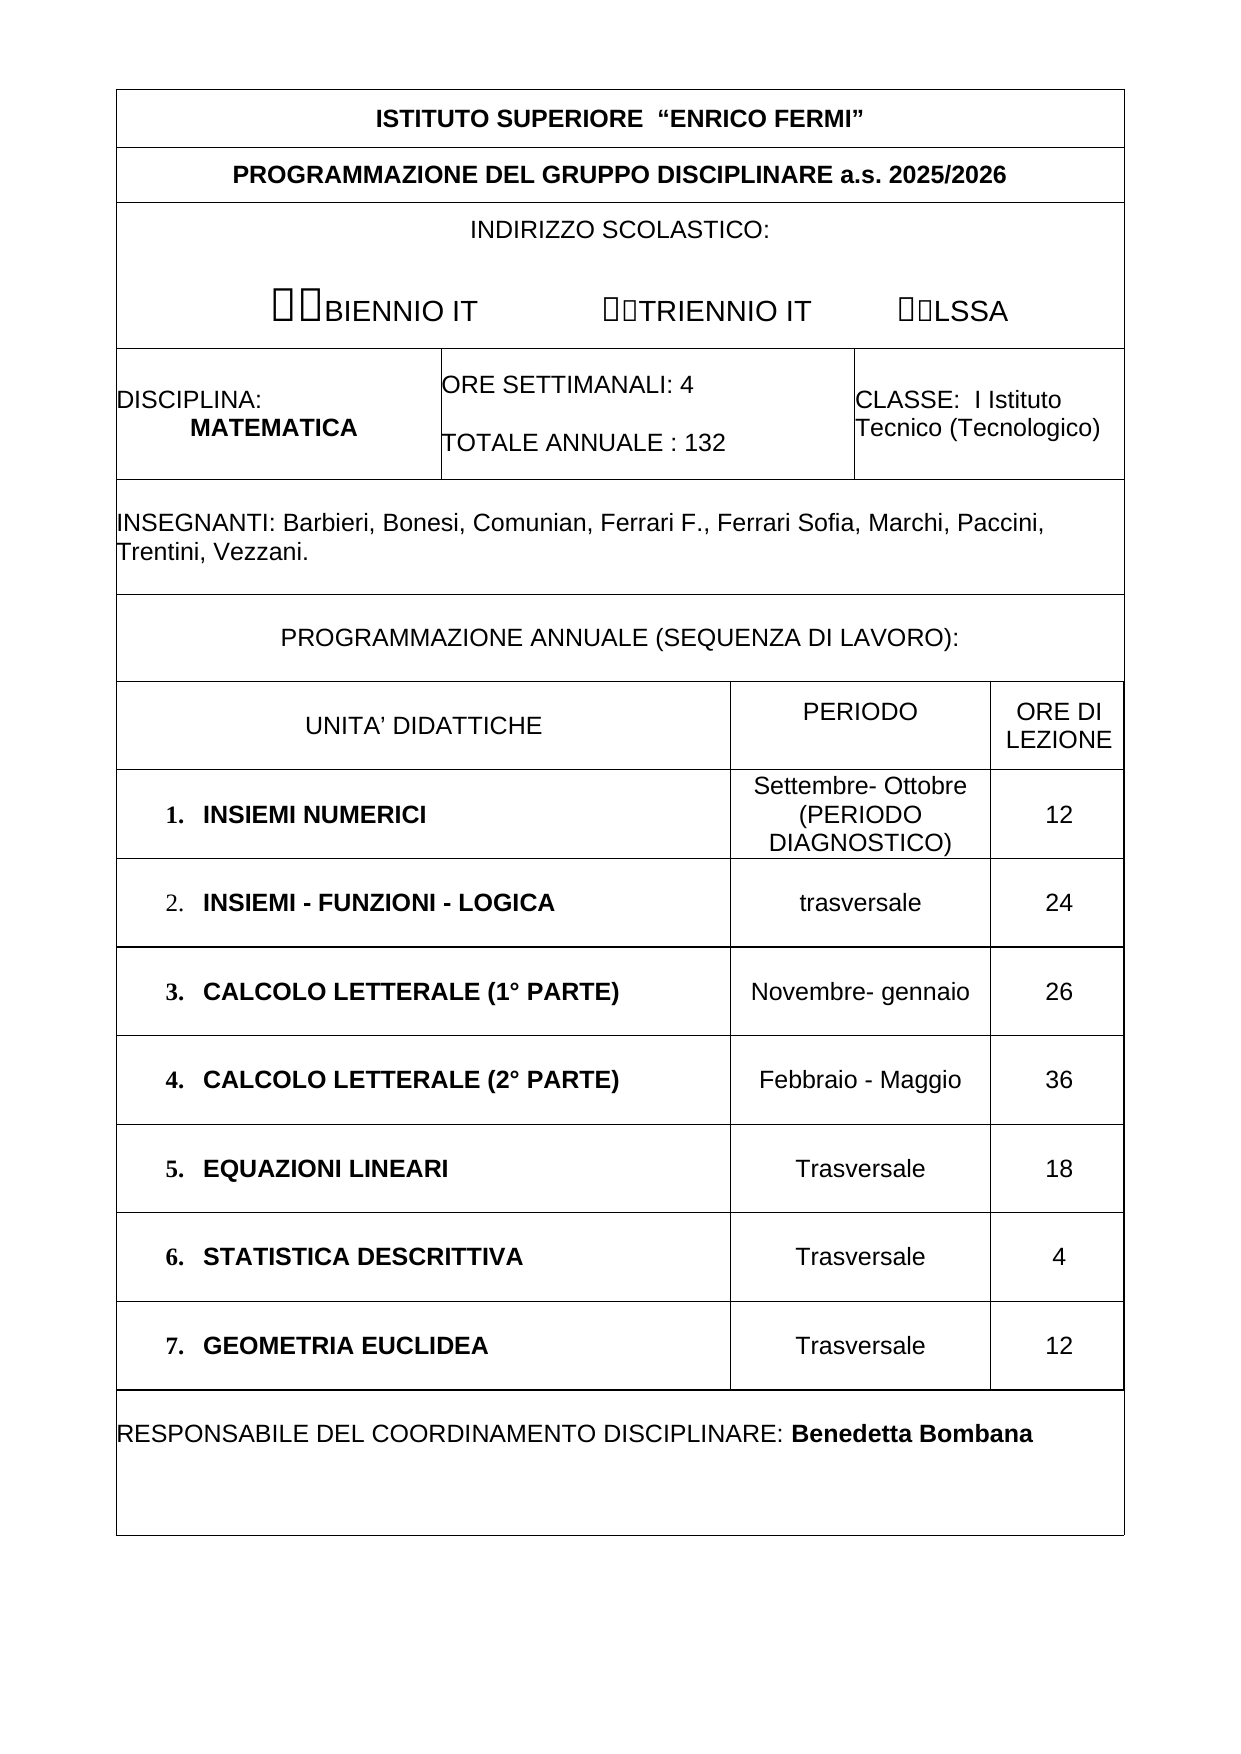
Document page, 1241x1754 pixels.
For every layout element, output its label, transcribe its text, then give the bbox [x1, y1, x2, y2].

table_cell PROGRAMMAZIONE ANNUALE (SEQUENZA DI LAVORO): [991, 682, 1123, 769]
table_cell PROGRAMMAZIONE ANNUALE (SEQUENZA DI LAVORO): [991, 1036, 1123, 1124]
table_cell ORE SETTIMANALI: 4 TOTALE ANNUALE : 132 [442, 349, 854, 478]
table_cell PROGRAMMAZIONE ANNUALE (SEQUENZA DI LAVORO): [731, 682, 990, 769]
table_cell PROGRAMMAZIONE ANNUALE (SEQUENZA DI LAVORO): [117, 595, 1124, 681]
table_cell PROGRAMMAZIONE ANNUALE (SEQUENZA DI LAVORO): [991, 859, 1123, 946]
table_cell PROGRAMMAZIONE ANNUALE (SEQUENZA DI LAVORO): [991, 770, 1123, 858]
table_cell PROGRAMMAZIONE ANNUALE (SEQUENZA DI LAVORO): [117, 682, 730, 769]
table_cell PROGRAMMAZIONE ANNUALE (SEQUENZA DI LAVORO): [731, 770, 990, 858]
table_cell PROGRAMMAZIONE ANNUALE (SEQUENZA DI LAVORO): [991, 1125, 1123, 1212]
table_cell CLASSE: I Istituto Tecnico (Tecnologico) [855, 349, 1124, 478]
table_cell PROGRAMMAZIONE ANNUALE (SEQUENZA DI LAVORO): [117, 1302, 730, 1389]
table_cell PROGRAMMAZIONE ANNUALE (SEQUENZA DI LAVORO): [731, 1036, 990, 1124]
table_cell INSEGNANTI: Barbieri, Bonesi, Comunian, Ferrari F., Ferrari Sofia, Marchi, Paccini, Trentini, Vezzani. [117, 480, 1124, 594]
table_cell PROGRAMMAZIONE ANNUALE (SEQUENZA DI LAVORO): [117, 1125, 730, 1212]
table_cell RESPONSABILE DEL COORDINAMENTO DISCIPLINARE: Benedetta Bombana [117, 1391, 1124, 1534]
table_cell PROGRAMMAZIONE ANNUALE (SEQUENZA DI LAVORO): [991, 948, 1123, 1035]
table_cell PROGRAMMAZIONE ANNUALE (SEQUENZA DI LAVORO): [117, 948, 730, 1035]
table_cell PROGRAMMAZIONE ANNUALE (SEQUENZA DI LAVORO): [731, 1302, 990, 1389]
table_cell PROGRAMMAZIONE ANNUALE (SEQUENZA DI LAVORO): [991, 1213, 1123, 1301]
table_cell PROGRAMMAZIONE ANNUALE (SEQUENZA DI LAVORO): [117, 859, 730, 946]
table_cell PROGRAMMAZIONE ANNUALE (SEQUENZA DI LAVORO): [117, 770, 730, 858]
table_cell PROGRAMMAZIONE ANNUALE (SEQUENZA DI LAVORO): [117, 1036, 730, 1124]
table_cell PROGRAMMAZIONE ANNUALE (SEQUENZA DI LAVORO): [731, 948, 990, 1035]
table_cell PROGRAMMAZIONE ANNUALE (SEQUENZA DI LAVORO): [731, 1125, 990, 1212]
table_cell DISCIPLINA: MATEMATICA [117, 349, 441, 478]
table_cell PROGRAMMAZIONE ANNUALE (SEQUENZA DI LAVORO): [991, 1302, 1123, 1389]
table_cell PROGRAMMAZIONE ANNUALE (SEQUENZA DI LAVORO): [731, 1213, 990, 1301]
table_header Istituto SUPERIORE “Enrico Fermi” [117, 90, 1124, 147]
table_cell INDIRIZZO SCOLASTICO: BIENNIO IT TRIENNIO IT LSSA [117, 203, 1124, 348]
table_cell PROGRAMMAZIONE ANNUALE (SEQUENZA DI LAVORO): [731, 859, 990, 946]
table_cell PROGRAMMAZIONE ANNUALE (SEQUENZA DI LAVORO): [117, 1213, 730, 1301]
table_cell PROGRAMMAZIONE DEL GRUPPO DISCIPLINARE a.s. 2025/2026 [117, 148, 1124, 201]
